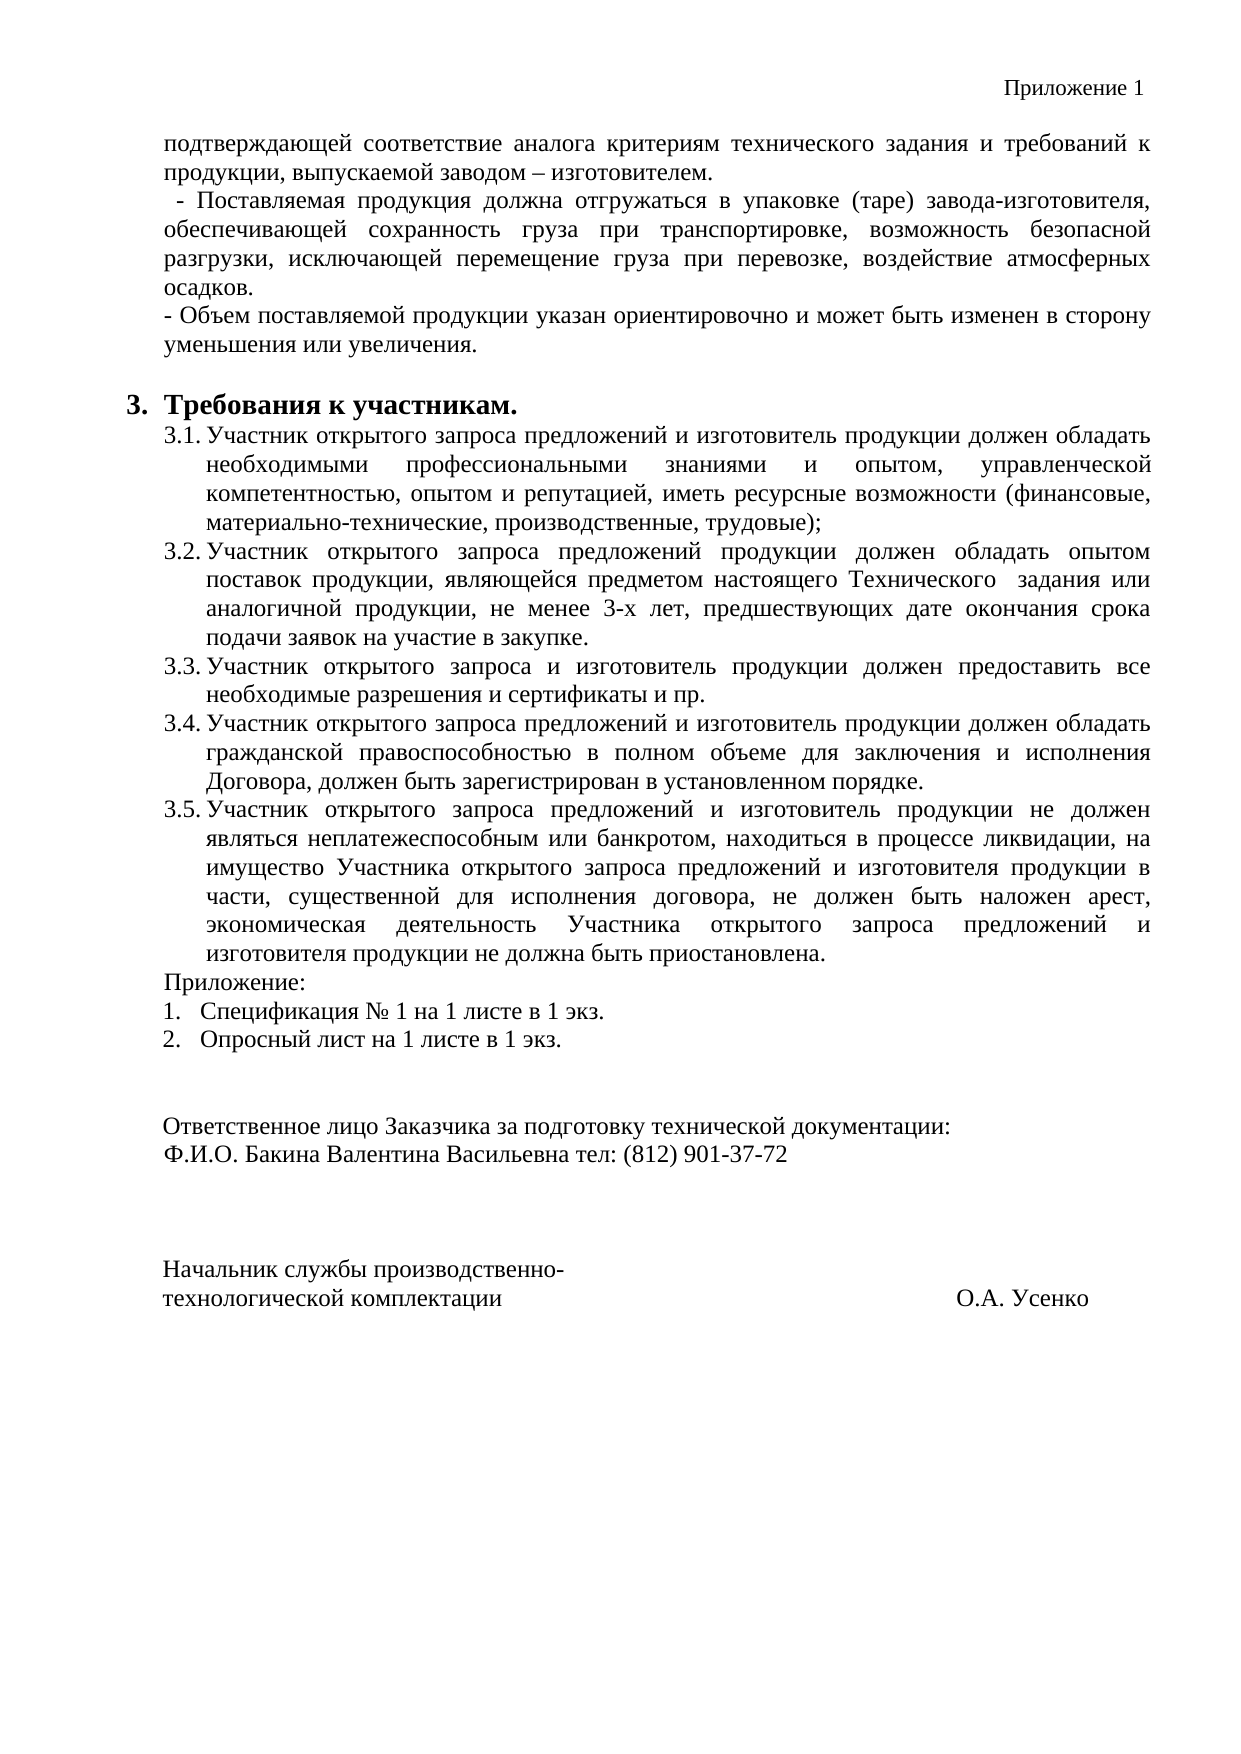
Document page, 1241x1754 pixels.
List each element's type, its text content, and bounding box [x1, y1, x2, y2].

list Участник открытого запроса предложений и изготовитель продукции должен обладать гражданской правоспособностью в полном объеме для заключения и исполнения Договора, должен быть зарегистрирован в установленном порядке. [164, 708, 1152, 794]
list Требования к участникам. [126, 387, 1152, 420]
text Приложение: [164, 967, 1152, 996]
list Участник открытого запроса предложений и изготовитель продукции должен обладать необходимыми профессиональными знаниями и опытом, управленческой компетентностью, опытом и репутацией, иметь ресурсные возможности (финансовые, материально-технические, производственные, трудовые); [164, 420, 1152, 536]
list Участник открытого запроса предложений продукции должен обладать опытом поставок продукции, являющейся предметом настоящего Технического задания или аналогичной продукции, не менее 3-х лет, предшествующих дате окончания срока подачи заявок на участие в закупке. [164, 536, 1152, 651]
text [164, 128, 1152, 186]
text Ф.И.О. Бакина Валентина Васильевна тел: (812) 901-37-72 [89, 1139, 1152, 1168]
list Опросный лист на 1 листе в 1 экз. [162, 1024, 1152, 1053]
list Спецификация № 1 на 1 листе в 1 экз. [162, 996, 1152, 1024]
text Ответственное лицо Заказчика за подготовку технической документации: [89, 1111, 1152, 1139]
text - Объем поставляемой продукции указан ориентировочно и может быть изменен в сторону уменьшения или увеличения. [164, 301, 1152, 358]
list Участник открытого запроса предложений и изготовитель продукции не должен являться неплатежеспособным или банкротом, находиться в процессе ликвидации, на имущество Участника открытого запроса предложений и изготовителя продукции в части, существенной для исполнения договора, не должен быть наложен арест, экономическая деятельность Участника открытого запроса предложений и изготовителя продукции не должна быть приостановлена. [164, 794, 1152, 967]
text Начальник службы производственно- [89, 1254, 1152, 1283]
text технологической комплектации О.А. Усенко [89, 1283, 1152, 1312]
list Участник открытого запроса и изготовитель продукции должен предоставить все необходимые разрешения и сертификаты и пр. [164, 651, 1152, 708]
text - Поставляемая продукция должна отгружаться в упаковке (таре) завода-изготовителя, обеспечивающей сохранность груза при транспортировке, возможность безопасной разгрузки, исключающей перемещение груза при перевозке, воздействие атмосферных осадков. [164, 186, 1152, 301]
